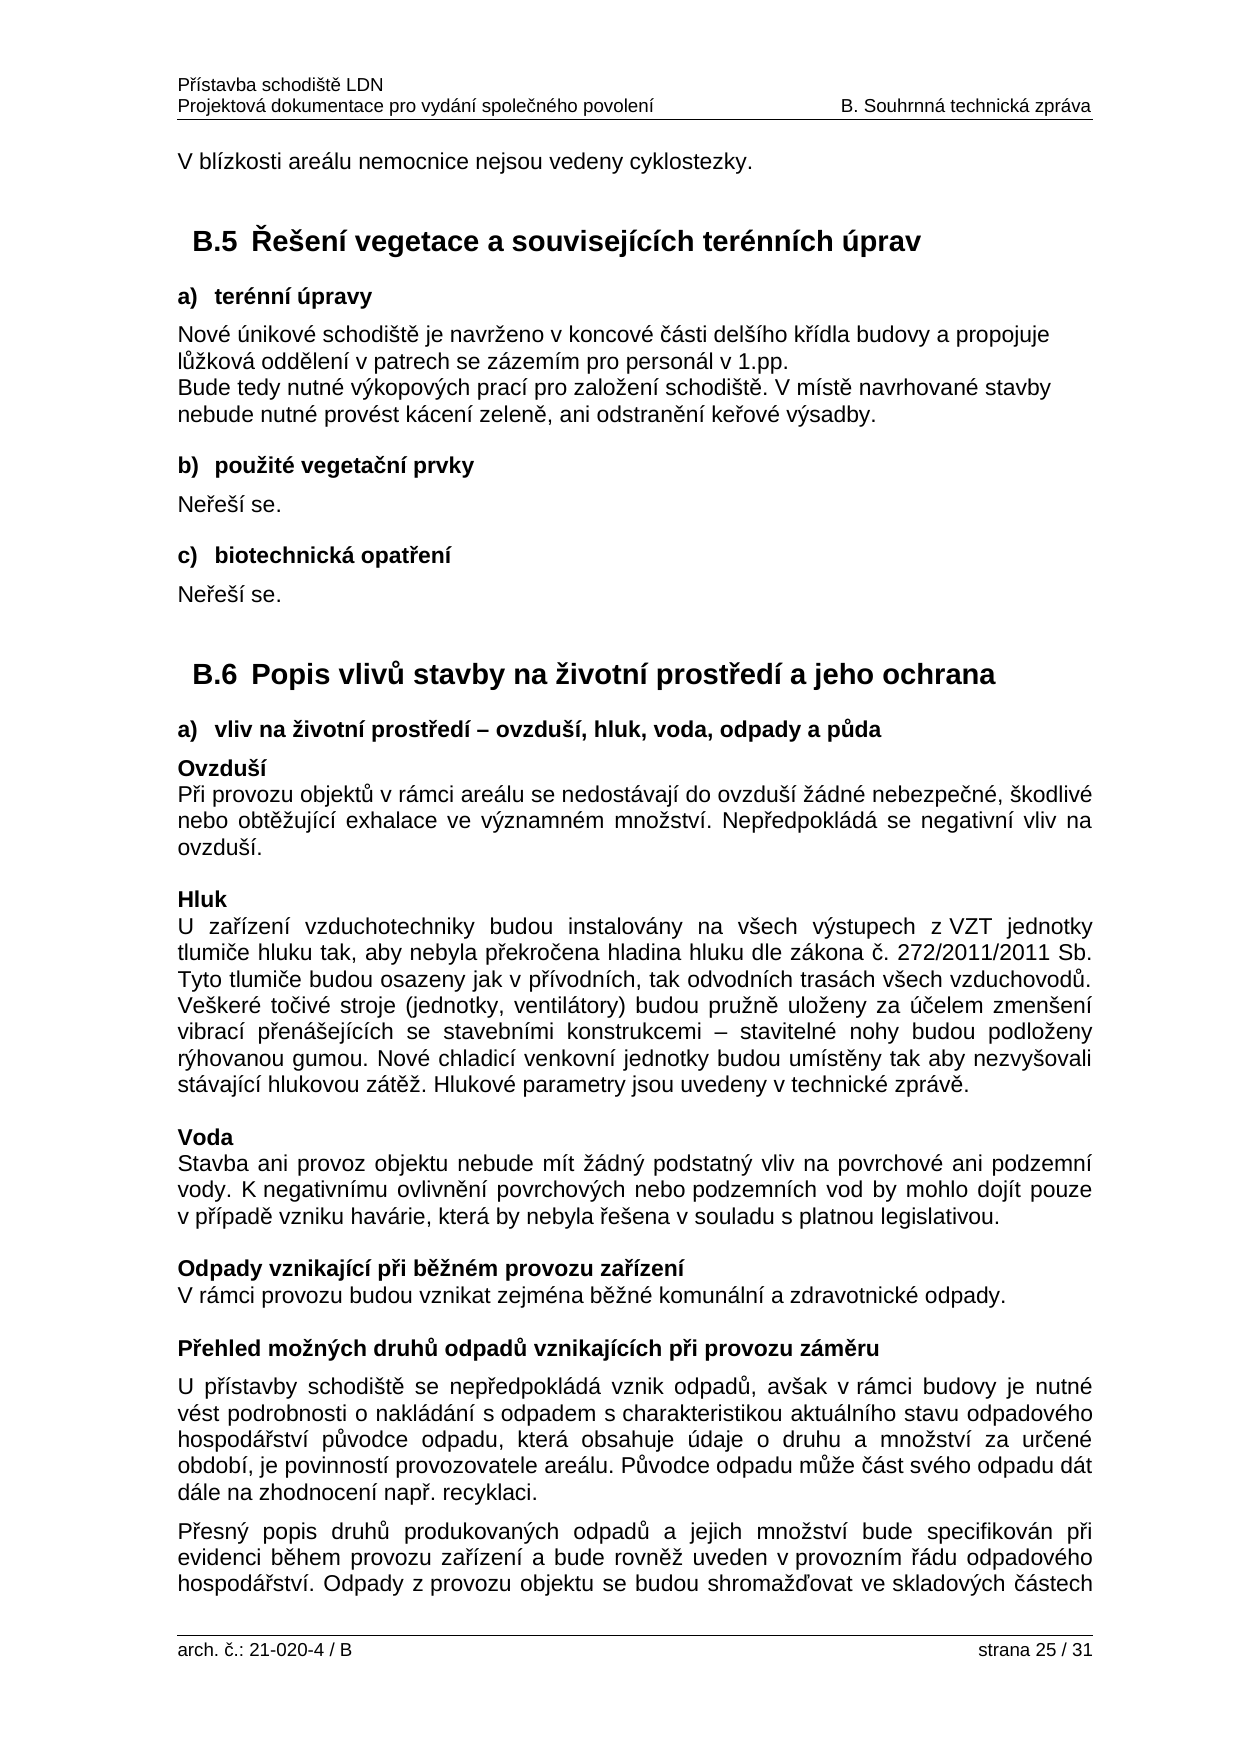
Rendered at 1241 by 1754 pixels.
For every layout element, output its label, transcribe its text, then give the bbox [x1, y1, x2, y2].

text Bude tedy nutné výkopových prací pro založení schodiště. V místě navrhované stavby nebude nutné provést kácení zeleně, ani odstranění keřové výsadby. [177, 374, 1093, 427]
text V rámci provozu budou vznikat zejména běžné komunální a zdravotnické odpady. [177, 1282, 1093, 1308]
text U přístavby schodiště se nepředpokládá vznik odpadů, avšak v rámci budovy je nutné vést podrobnosti o nakládání s odpadem s charakteristikou aktuálního stavu odpadového hospodářství původce odpadu, která obsahuje údaje o druhu a množství za určené období, je povinností provozovatele areálu. Původce odpadu může část svého odpadu dát dále na zhodnocení např. recyklaci. [177, 1373, 1093, 1505]
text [177, 1518, 1093, 1597]
text Při provozu objektů v rámci areálu se nedostávají do ovzduší žádné nebezpečné, škodlivé nebo obtěžující exhalace ve významném množství. Nepředpokládá se negativní vliv na ovzduší. [177, 781, 1093, 860]
text Neřeší se. [177, 491, 1093, 517]
text V blízkosti areálu nemocnice nejsou vedeny cyklostezky. [177, 148, 1093, 174]
text Přehled možných druhů odpadů vznikajících při provozu záměru [177, 1334, 1093, 1361]
text Ovzduší [177, 755, 1093, 781]
list biotechnická opatření [177, 542, 1093, 568]
list použité vegetační prvky [177, 452, 1093, 478]
text Nové únikové schodiště je navrženo v koncové části delšího křídla budovy a propojuje lůžková oddělení v patrech se zázemím pro personál v 1.pp. [177, 321, 1093, 374]
subtitle Popis vlivů stavby na životní prostředí a jeho ochrana [192, 657, 1093, 691]
text Odpady vznikající při běžném provozu zařízení [177, 1255, 1093, 1282]
text Neřeší se. [177, 581, 1093, 607]
text U zařízení vzduchotechniky budou instalovány na všech výstupech z VZT jednotky tlumiče hluku tak, aby nebyla překročena hladina hluku dle zákona č. 272/2011/2011 Sb. Tyto tlumiče budou osazeny jak v přívodních, tak odvodních trasách všech vzduchovodů. Veškeré točivé stroje (jednotky, ventilátory) budou pružně uloženy za účelem zmenšení vibrací přenášejících se stavebními konstrukcemi – stavitelné nohy budou podloženy rýhovanou gumou. Nové chladicí venkovní jednotky budou umístěny tak aby nezvyšovali stávající hlukovou zátěž. Hlukové parametry jsou uvedeny v technické zprávě. [177, 913, 1093, 1097]
text Voda [177, 1124, 1093, 1150]
text Stavba ani provoz objektu nebude mít žádný podstatný vliv na povrchové ani podzemní vody. K negativnímu ovlivnění povrchových nebo podzemních vod by mohlo dojít pouze v případě vzniku havárie, která by nebyla řešena v souladu s platnou legislativou. [177, 1150, 1093, 1229]
list vliv na životní prostředí – ovzduší, hluk, voda, odpady a půda [177, 716, 1093, 742]
list terénní úpravy [177, 283, 1093, 309]
subtitle Řešení vegetace a souvisejících terénních úprav [192, 224, 1093, 258]
text Hluk [177, 886, 1093, 913]
